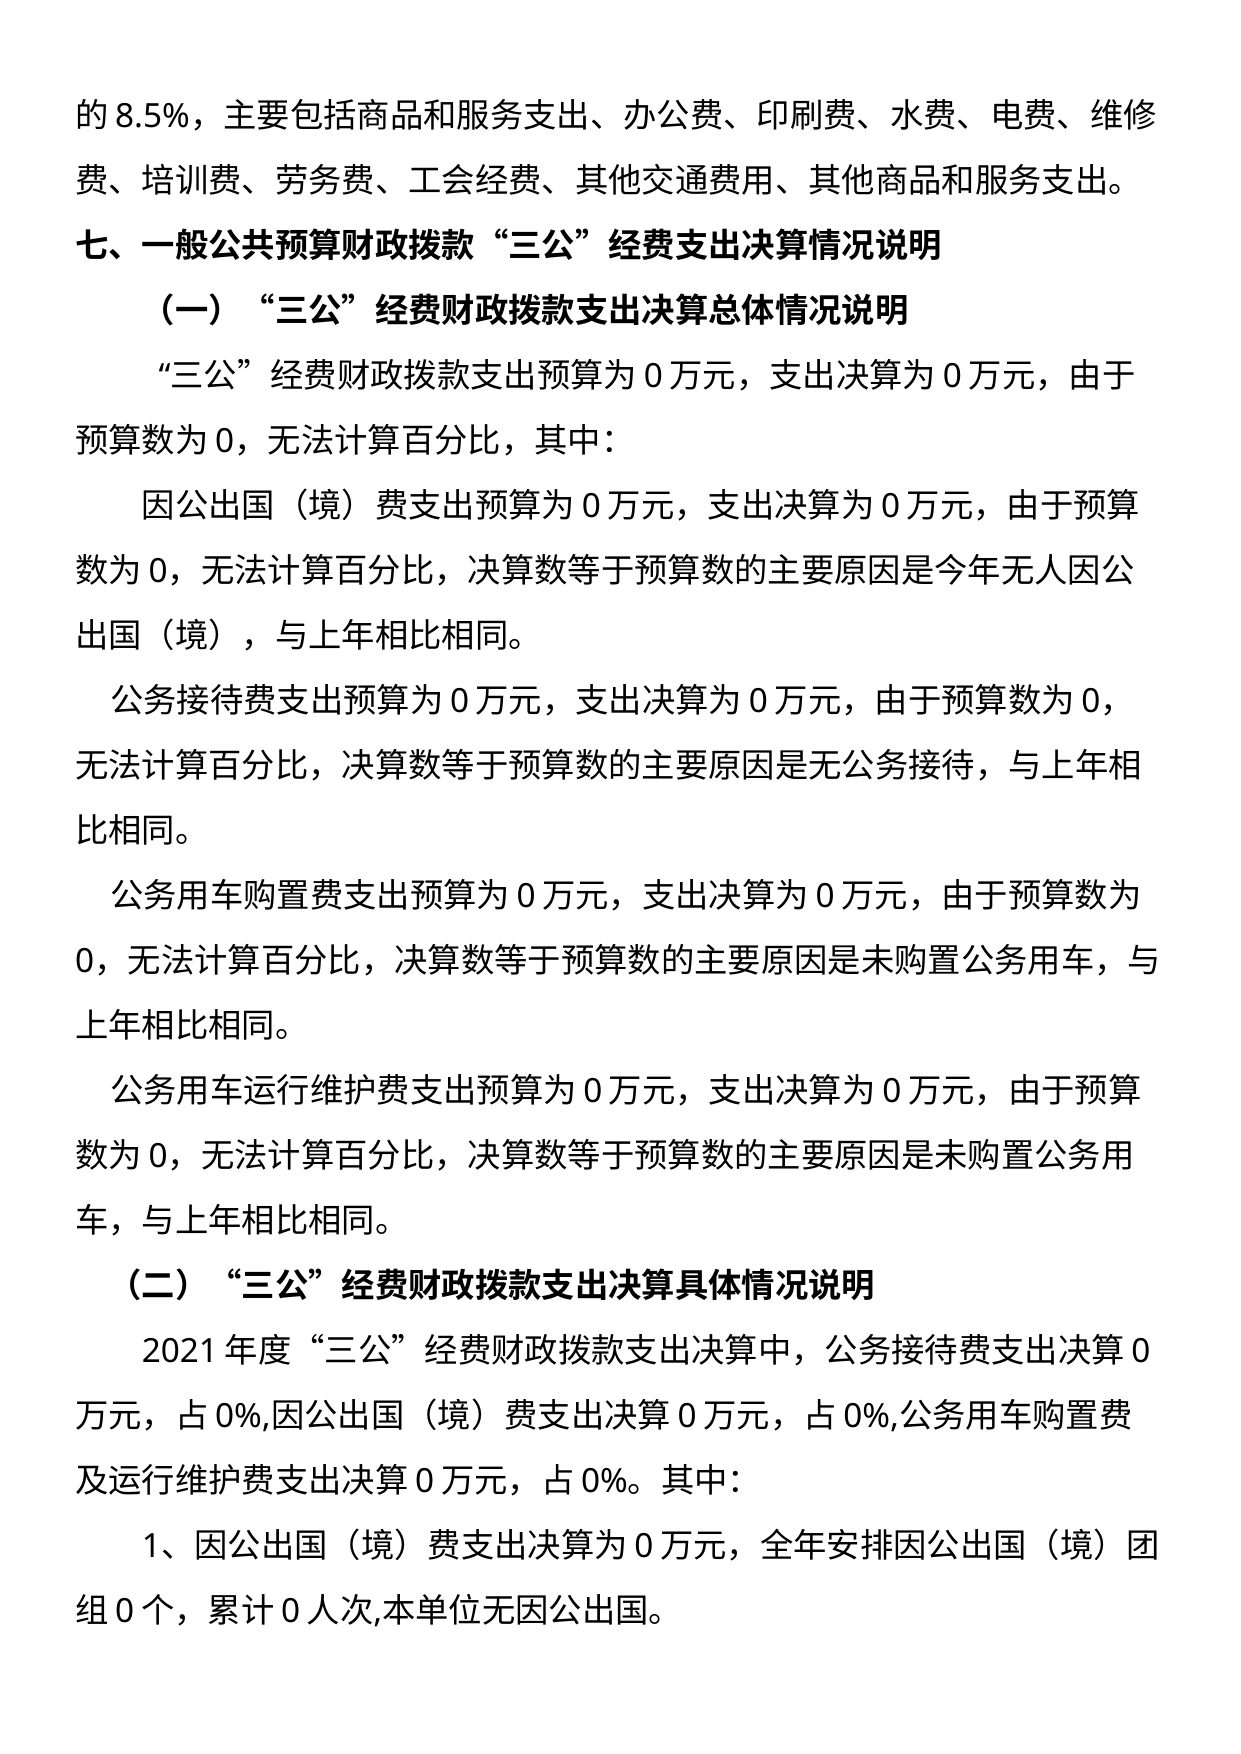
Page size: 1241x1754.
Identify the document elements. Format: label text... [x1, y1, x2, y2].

text “三公”经费财政拨款支出预算为0万元，支出决算为0万元，由于预算数为0，无法计算百分比，其中： [75, 341, 1165, 471]
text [75, 81, 1165, 211]
text 七、一般公共预算财政拨款“三公”经费支出决算情况说明 [75, 211, 1165, 276]
text （二）“三公”经费财政拨款支出决算具体情况说明 [75, 1251, 1165, 1316]
text 2021年度“三公”经费财政拨款支出决算中，公务接待费支出决算0万元，占0%,因公出国（境）费支出决算0万元，占0%,公务用车购置费及运行维护费支出决算0万元，占0%。其中： [75, 1316, 1165, 1511]
text 因公出国（境）费支出预算为0万元，支出决算为0万元，由于预算数为0，无法计算百分比，决算数等于预算数的主要原因是今年无人因公出国（境），与上年相比相同。 公务接待费支出预算为0万元，支出决算为0万元，由于预算数为0，无法计算百分比，决算数等于预算数的主要原因是无公务接待，与上年相比相同。 公务用车购置费支出预算为0万元，支出决算为0万元，由于预算数为0，无法计算百分比，决算数等于预算数的主要原因是未购置公务用车，与上年相比相同。 公务用车运行维护费支出预算为0万元，支出决算为0万元，由于预算数为0，无法计算百分比，决算数等于预算数的主要原因是未购置公务用车，与上年相比相同。 [75, 471, 1165, 1251]
text 1、因公出国（境）费支出决算为0万元，全年安排因公出国（境）团组0个，累计0人次,本单位无因公出国。 [75, 1511, 1165, 1641]
text （一）“三公”经费财政拨款支出决算总体情况说明 [75, 276, 1165, 341]
